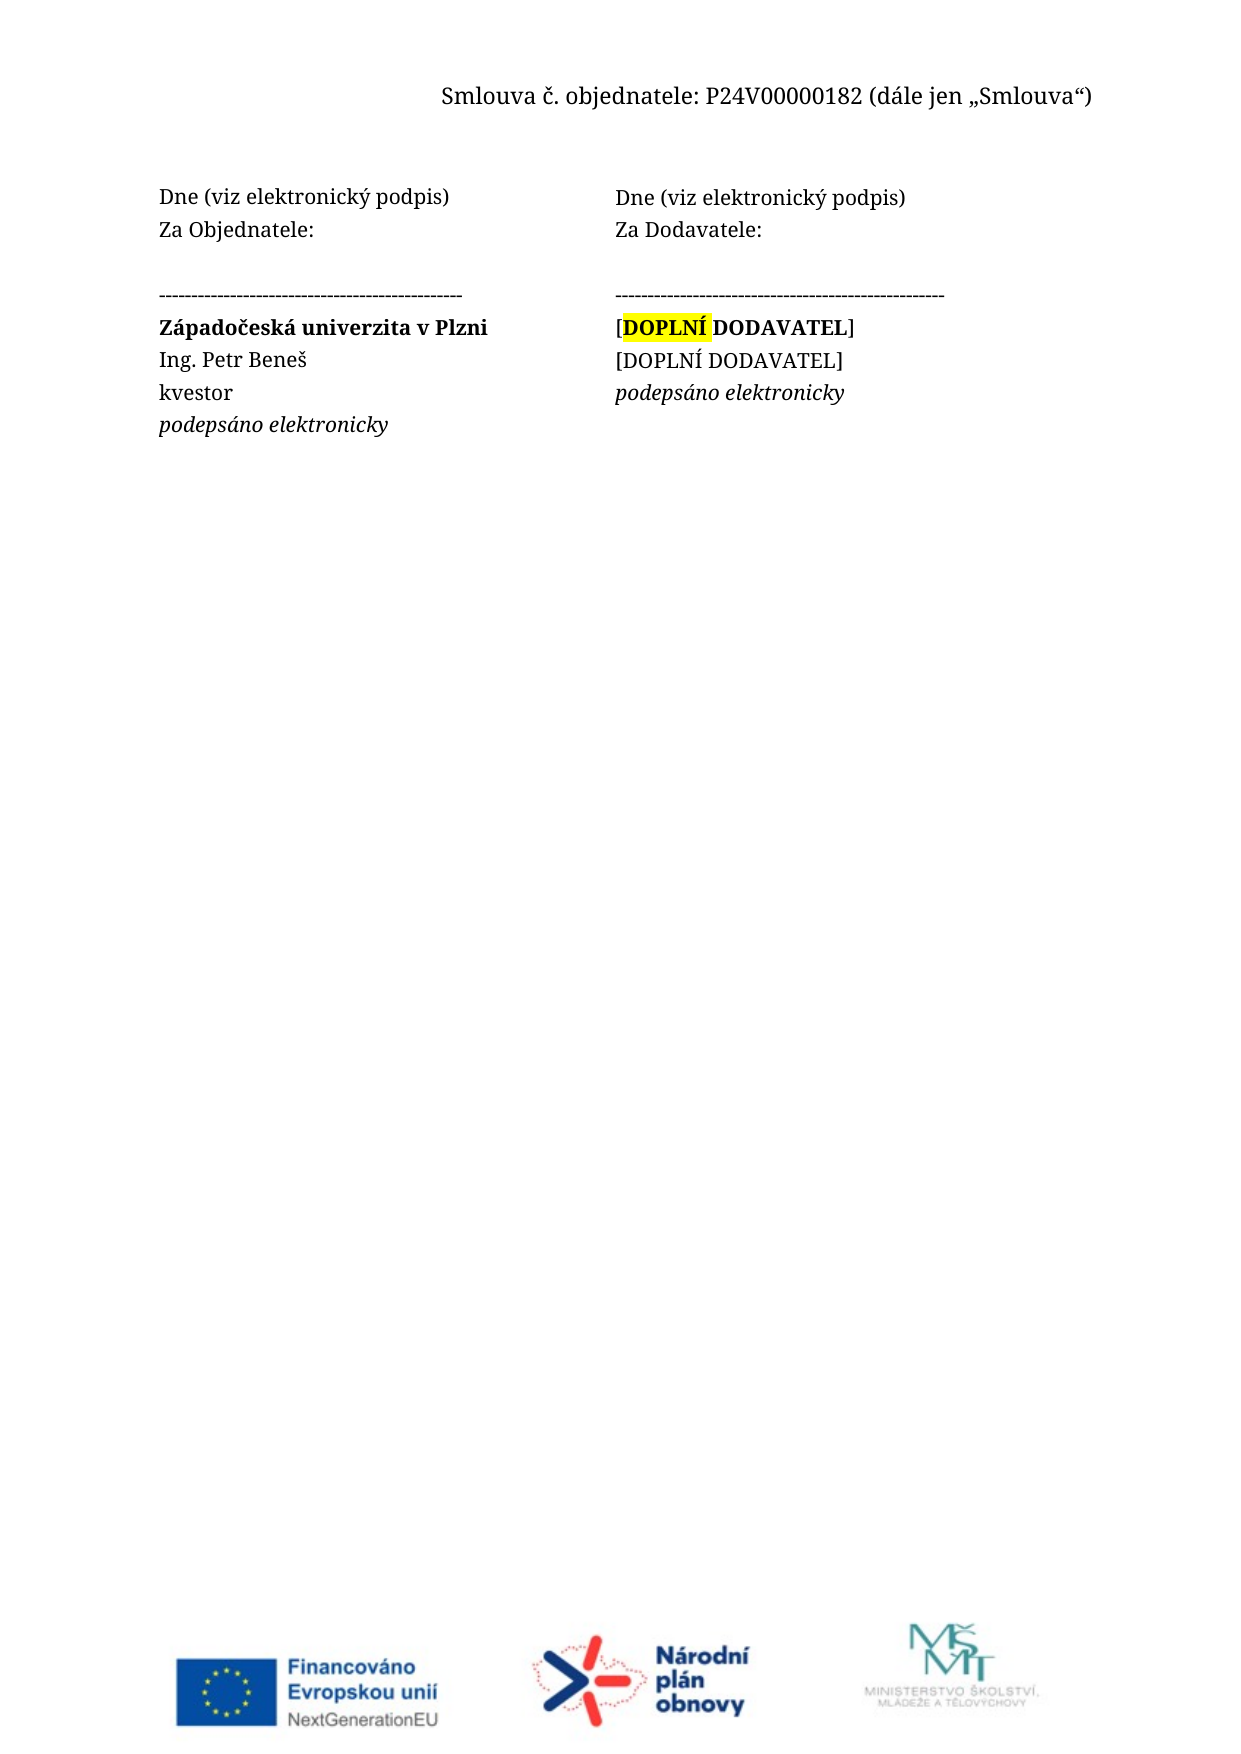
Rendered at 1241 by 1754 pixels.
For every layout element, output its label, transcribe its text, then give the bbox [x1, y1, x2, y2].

table_header Dne (viz elektronický podpis) Za Objednatele: ----------------------------------------------- Západočeská univerzita v Plzni Ing. Petr Beneš kvestor podepsáno elektronicky [148, 150, 604, 443]
picture [147, 1577, 1093, 1754]
table_header Dne (viz elektronický podpis) Za Dodavatele: --------------------------------------------------- [DOPLNÍ DODAVATEL] [DOPLNÍ DODAVATEL] podepsáno elektronicky [604, 150, 1060, 443]
